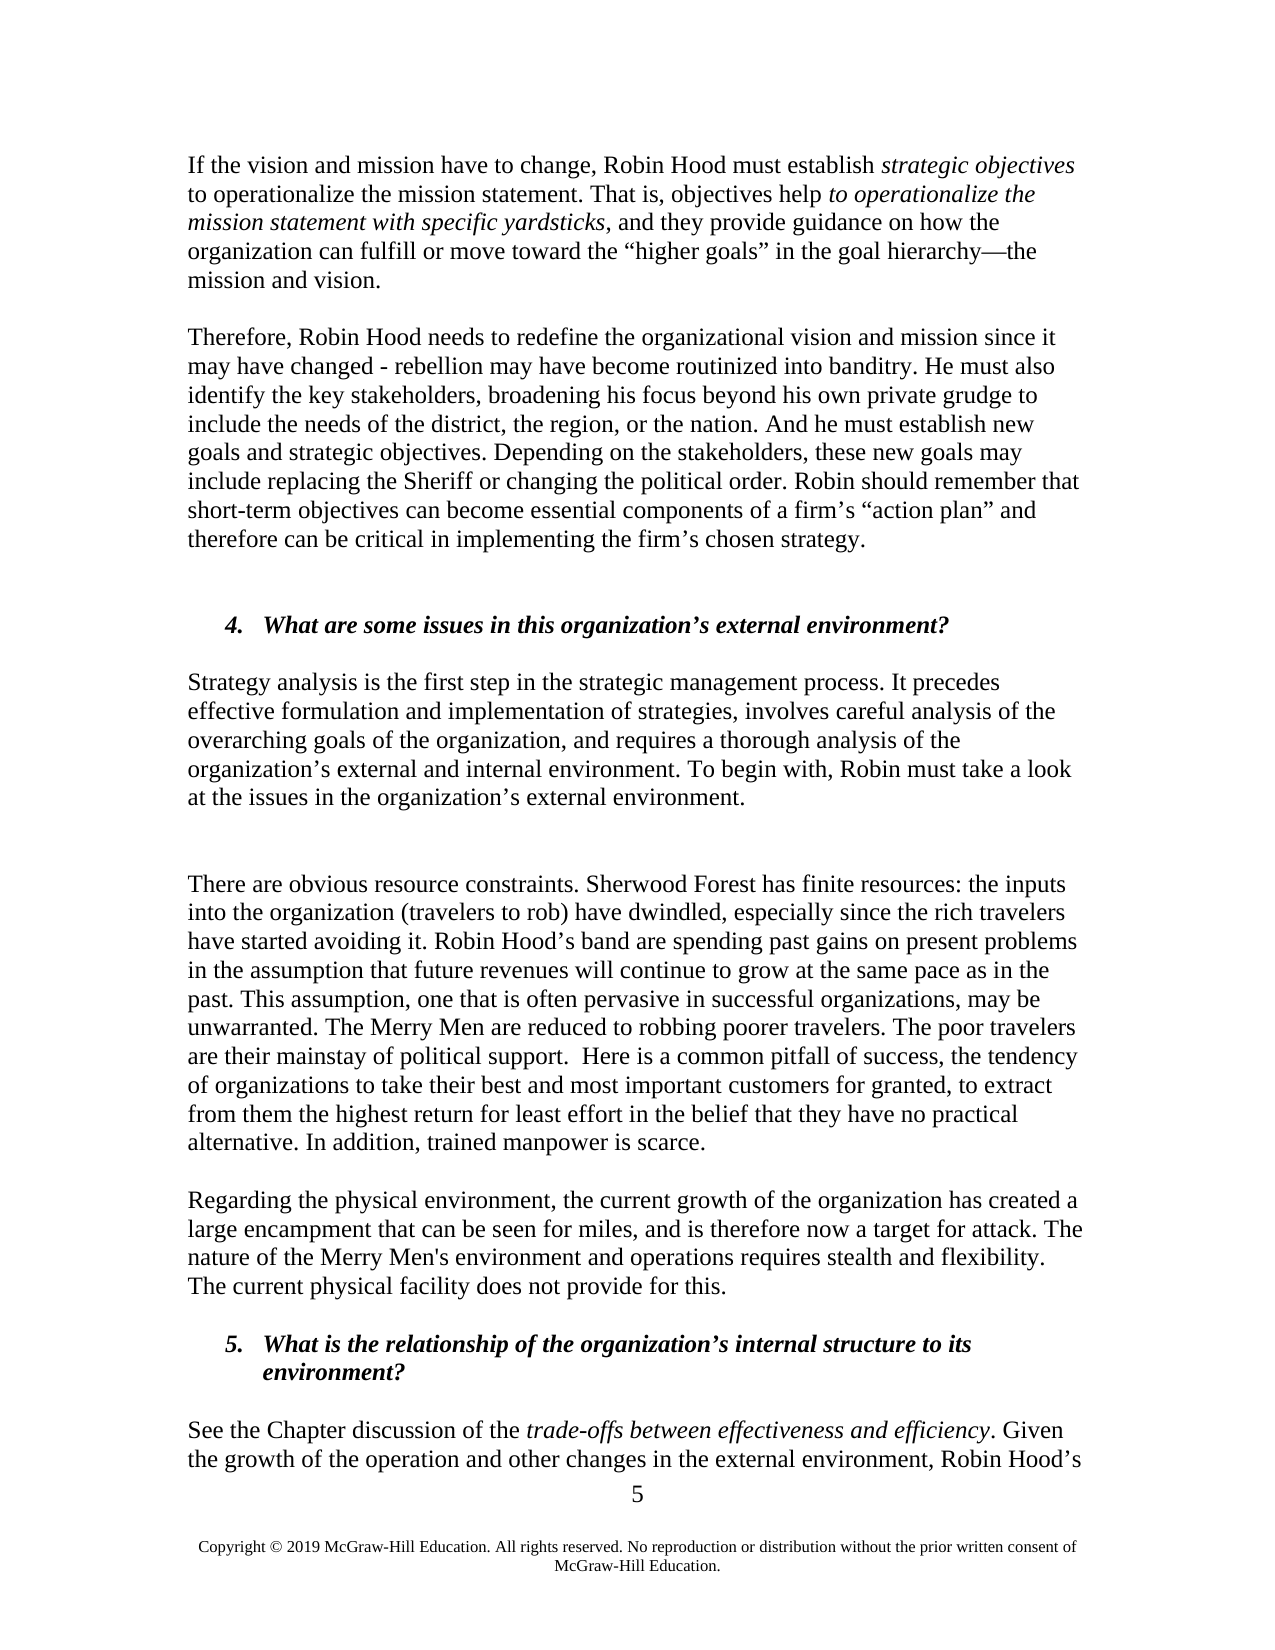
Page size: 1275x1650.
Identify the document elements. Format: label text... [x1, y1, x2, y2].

text Regarding the physical environment, the current growth of the organization has created a large encampment that can be seen for miles, and is therefore now a target for attack. The nature of the Merry Men's environment and operations requires stealth and flexibility. The current physical facility does not provide for this. [187, 1185, 1087, 1300]
text Therefore, Robin Hood needs to redefine the organizational vision and mission since it may have changed - rebellion may have become routinized into banditry. He must also identify the key stakeholders, broadening his focus beyond his own private grudge to include the needs of the district, the region, or the nation. And he must establish new goals and strategic objectives. Depending on the stakeholders, these new goals may include replacing the Sheriff or changing the political order. Robin should remember that short-term objectives can become essential components of a firm’s “action plan” and therefore can be critical in implementing the firm’s chosen strategy. [187, 322, 1087, 552]
list What are some issues in this organization’s external environment? [225, 610, 1087, 639]
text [187, 1415, 1087, 1472]
text If the vision and mission have to change, Robin Hood must establish strategic objectives to operationalize the mission statement. That is, objectives help to operationalize the mission statement with specific yardsticks, and they provide guidance on how the organization can fulfill or move toward the “higher goals” in the goal hierarchy—the mission and vision. [187, 150, 1087, 294]
list What is the relationship of the organization’s internal structure to its environment? [225, 1329, 1087, 1386]
text There are obvious resource constraints. Sherwood Forest has finite resources: the inputs into the organization (travelers to rob) have dwindled, especially since the rich travelers have started avoiding it. Robin Hood’s band are spending past gains on present problems in the assumption that future revenues will continue to grow at the same pace as in the past. This assumption, one that is often pervasive in successful organizations, may be unwarranted. The Merry Men are reduced to robbing poorer travelers. The poor travelers are their mainstay of political support. Here is a common pitfall of success, the tendency of organizations to take their best and most important customers for granted, to extract from them the highest return for least effort in the belief that they have no practical alternative. In addition, trained manpower is scarce. [187, 869, 1087, 1156]
text Strategy analysis is the first step in the strategic management process. It precedes effective formulation and implementation of strategies, involves careful analysis of the overarching goals of the organization, and requires a thorough analysis of the organization’s external and internal environment. To begin with, Robin must take a look at the issues in the organization’s external environment. [187, 667, 1087, 811]
